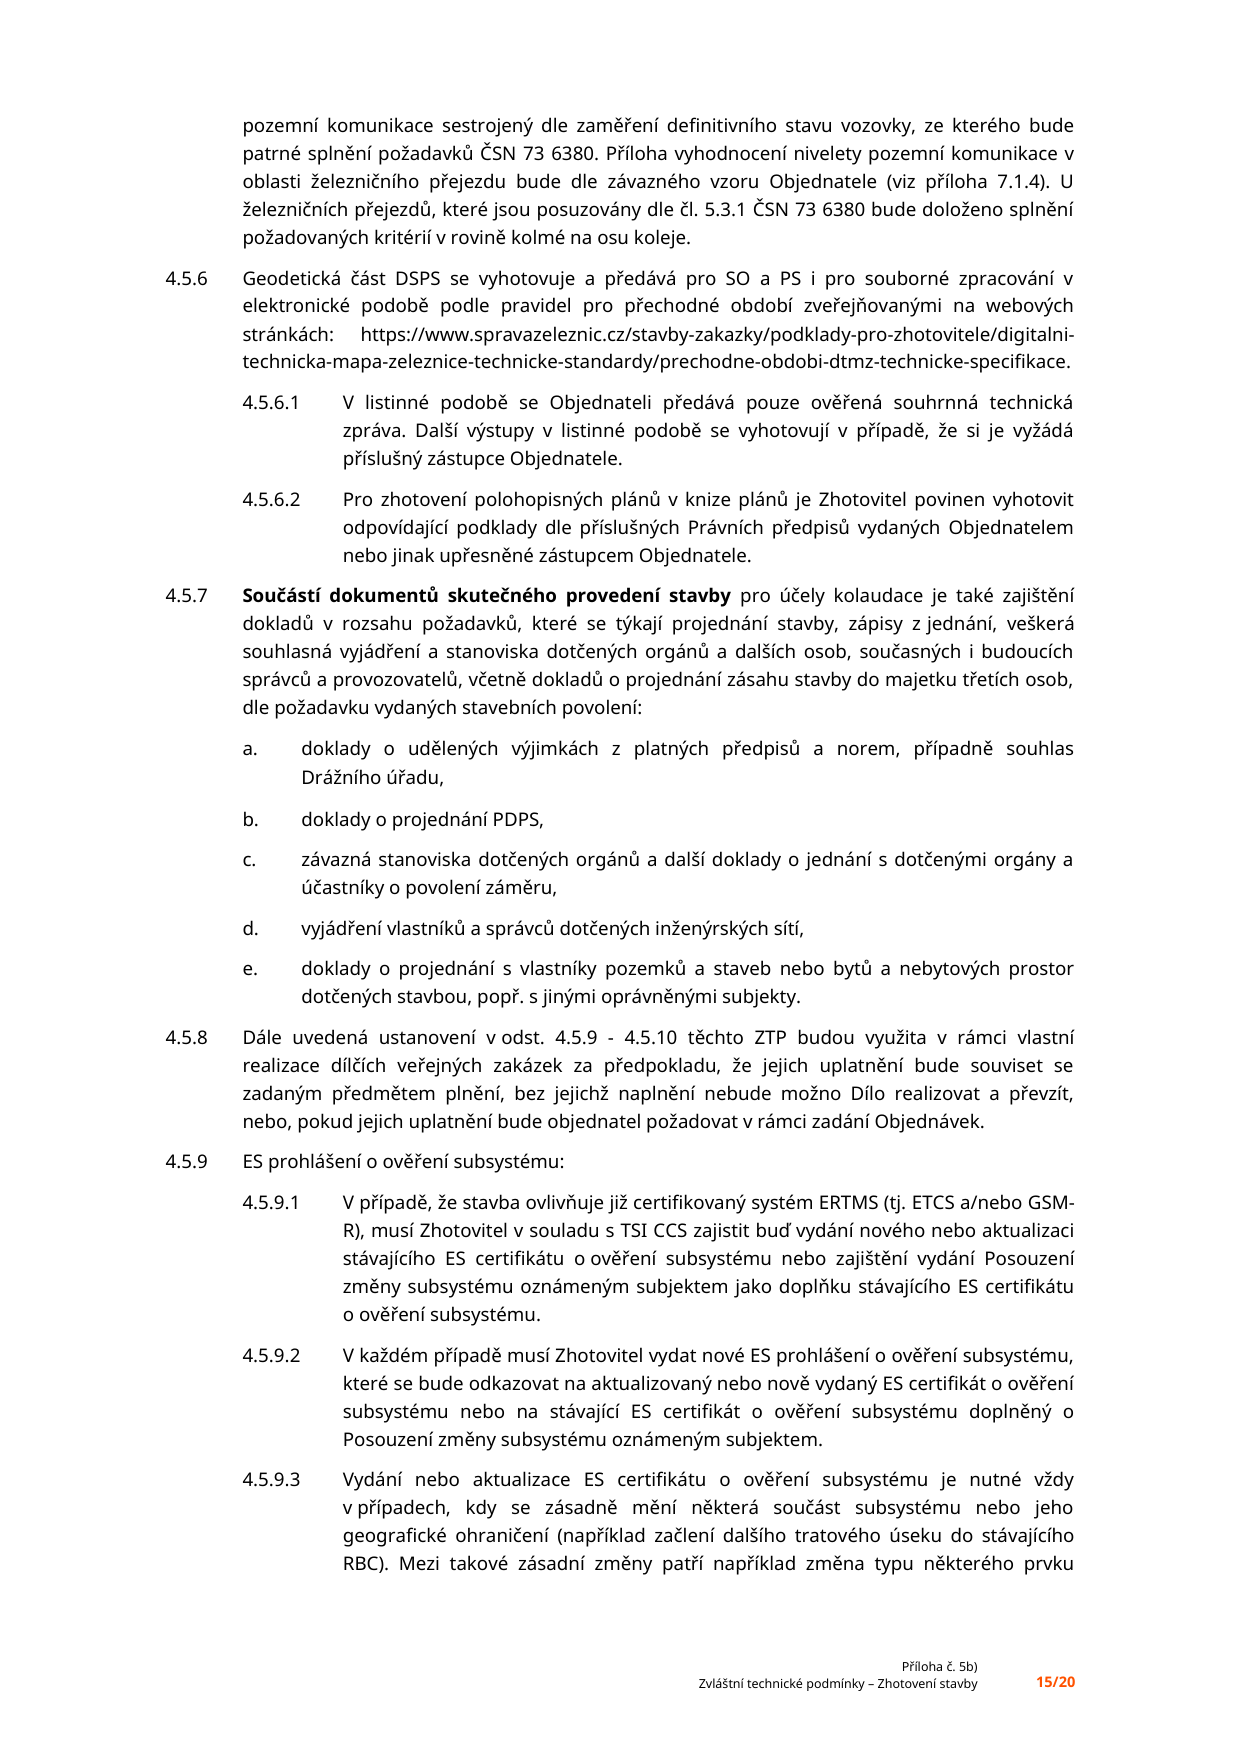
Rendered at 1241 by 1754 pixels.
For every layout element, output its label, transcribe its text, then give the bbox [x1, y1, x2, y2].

text ES prohlášení o ověření subsystému: [165, 1149, 1075, 1174]
text V každém případě musí Zhotovitel vydat nové ES prohlášení o ověření subsystému, které se bude odkazovat na aktualizovaný nebo nově vydaný ES certifikát o ověření subsystému nebo na stávající ES certifikát o ověření subsystému doplněný o Posouzení změny subsystému oznámeným subjektem. [242, 1342, 1075, 1452]
list vyjádření vlastníků a správců dotčených inženýrských sítí, [242, 915, 1075, 941]
list doklady o projednání s vlastníky pozemků a staveb nebo bytů a nebytových prostor dotčených stavbou, popř. s jinými oprávněnými subjekty. [242, 956, 1075, 1009]
text Pro zhotovení polohopisných plánů v knize plánů je Zhotovitel povinen vyhotovit odpovídající podklady dle příslušných Právních předpisů vydaných Objednatelem nebo jinak upřesněné zástupcem Objednatele. [242, 486, 1075, 567]
text Geodetická část DSPS se vyhotovuje a předává pro SO a PS i pro souborné zpracování v elektronické podobě podle pravidel pro přechodné období zveřejňovanými na webových stránkách: https://www.spravazeleznic.cz/stavby-zakazky/podklady-pro-zhotovitele/digitalni-technicka-mapa-zeleznice-technicke-standardy/prechodne-obdobi-dtmz-technicke-specifikace. [165, 265, 1075, 374]
text Dále uvedená ustanovení v odst. 4.5.9 - 4.5.10 těchto ZTP budou využita v rámci vlastní realizace dílčích veřejných zakázek za předpokladu, že jejich uplatnění bude souviset se zadaným předmětem plnění, bez jejichž naplnění nebude možno Dílo realizovat a převzít, nebo, pokud jejich uplatnění bude objednatel požadovat v rámci zadání Objednávek. [165, 1024, 1075, 1134]
list závazná stanoviska dotčených orgánů a další doklady o jednání s dotčenými orgány a účastníky o povolení záměru, [242, 847, 1075, 900]
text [242, 1467, 1075, 1576]
text V případě, že stavba ovlivňuje již certifikovaný systém ERTMS (tj. ETCS a/nebo GSM-R), musí Zhotovitel v souladu s TSI CCS zajistit buď vydání nového nebo aktualizaci stávajícího ES certifikátu o ověření subsystému nebo zajištění vydání Posouzení změny subsystému oznámeným subjektem jako doplňku stávajícího ES certifikátu o ověření subsystému. [242, 1189, 1075, 1327]
list doklady o projednání PDPS, [242, 806, 1075, 832]
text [165, 112, 1075, 250]
text Součástí dokumentů skutečného provedení stavby pro účely kolaudace je také zajištění dokladů v rozsahu požadavků, které se týkají projednání stavby, zápisy z jednání, veškerá souhlasná vyjádření a stanoviska dotčených orgánů a dalších osob, současných i budoucích správců a provozovatelů, včetně dokladů o projednání zásahu stavby do majetku třetích osob, dle požadavku vydaných stavebních povolení: [165, 582, 1075, 720]
list doklady o udělených výjimkách z platných předpisů a norem, případně souhlas Drážního úřadu, [242, 735, 1075, 790]
text V listinné podobě se Objednateli předává pouze ověřená souhrnná technická zpráva. Další výstupy v listinné podobě se vyhotovují v případě, že si je vyžádá příslušný zástupce Objednatele. [242, 389, 1075, 471]
